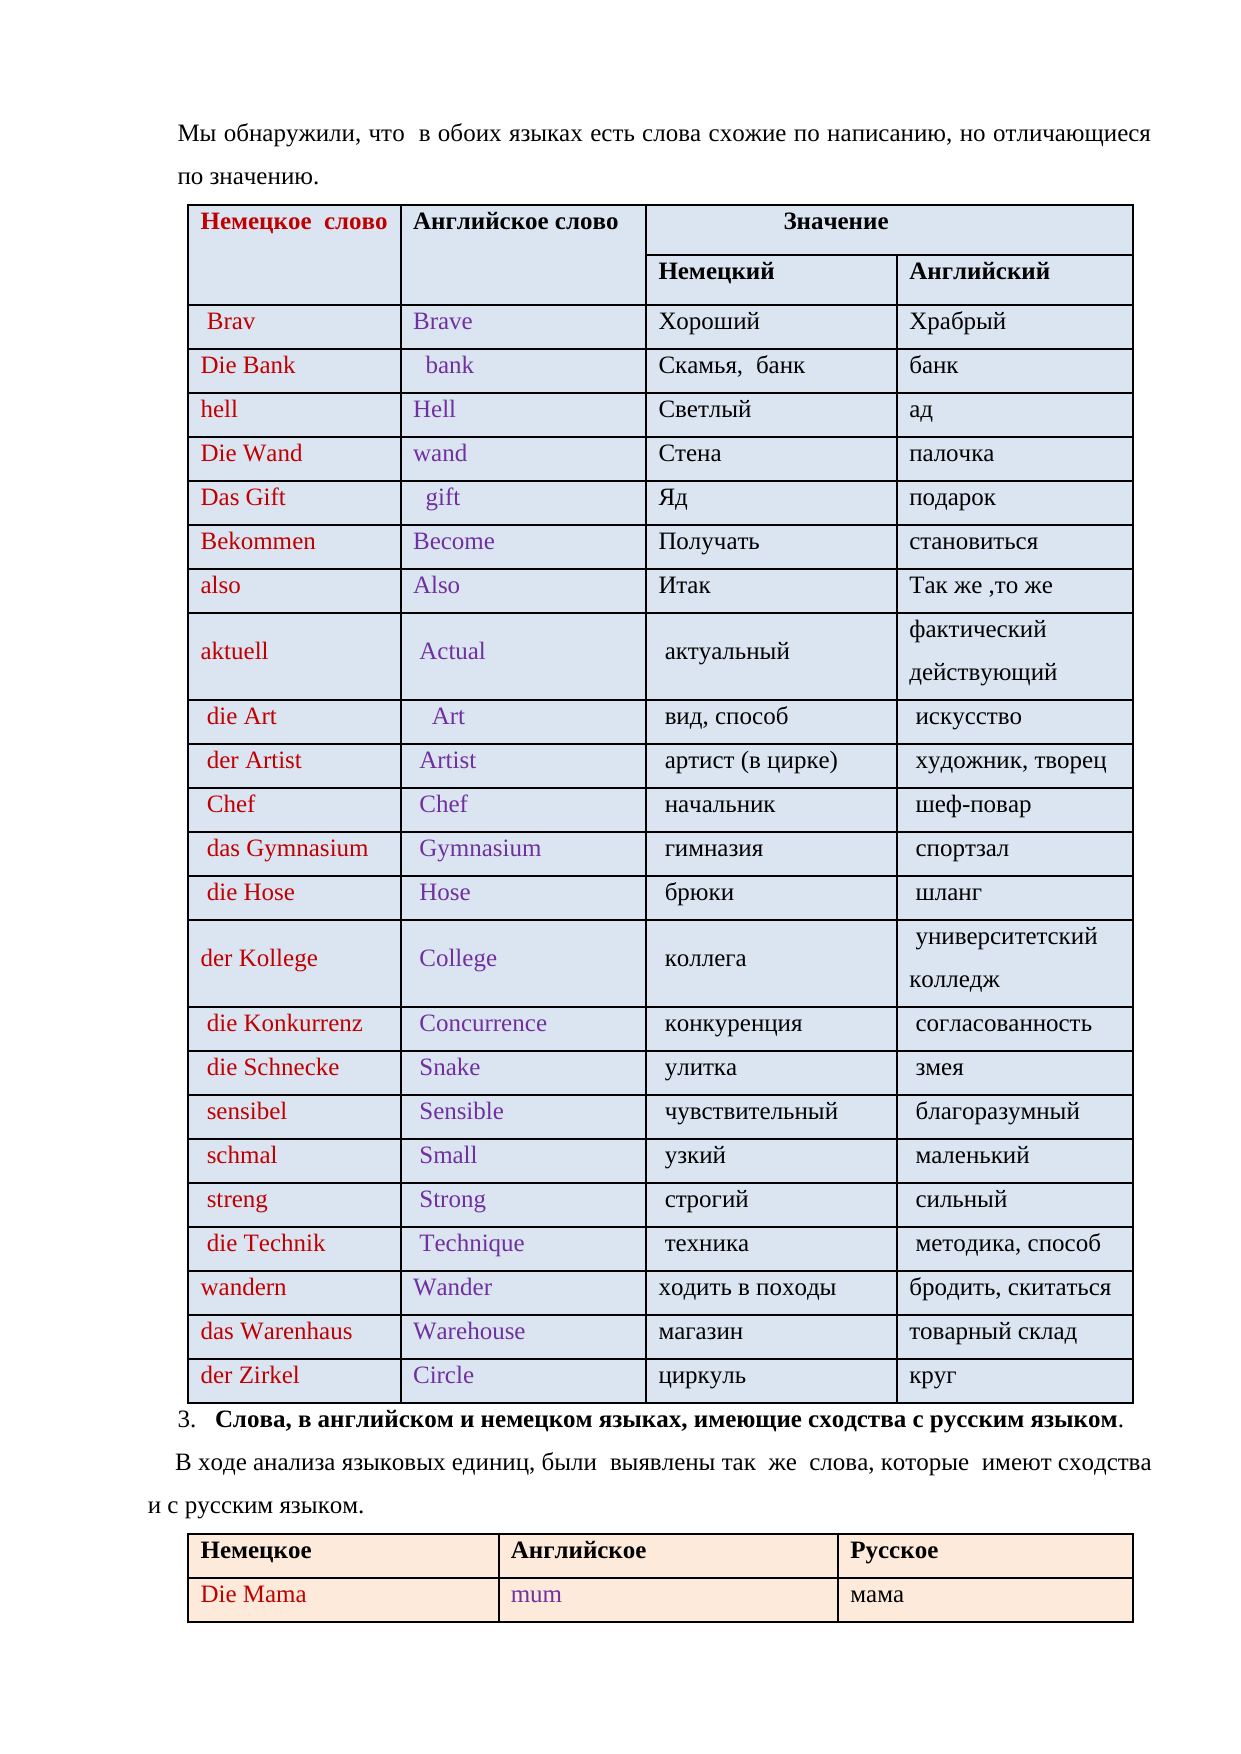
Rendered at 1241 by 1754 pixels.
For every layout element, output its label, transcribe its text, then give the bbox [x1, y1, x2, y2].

table_cell подарок [898, 482, 1132, 524]
table_cell мама [839, 1579, 1132, 1621]
table_cell Actual [402, 614, 645, 699]
table_cell Hell [402, 394, 645, 436]
table_cell ходить в походы [647, 1272, 896, 1314]
table_cell становиться [898, 526, 1132, 568]
table_cell техника [647, 1228, 896, 1270]
table_cell спортзал [898, 833, 1132, 875]
table_cell streng [189, 1184, 400, 1226]
table_cell schmal [189, 1140, 400, 1182]
text В ходе анализа языковых единиц, были выявлены так же слова, которые имеют сходства и с русским языком. [148, 1447, 1152, 1519]
table_cell Snake [402, 1052, 645, 1094]
table_cell Warehouse [402, 1316, 645, 1358]
table_cell улитка [647, 1052, 896, 1094]
table_cell sensibel [189, 1096, 400, 1138]
table_cell Gymnasium [402, 833, 645, 875]
table_cell методика, способ [898, 1228, 1132, 1270]
table_header Немецкое слово [189, 206, 400, 304]
table_header Русское [839, 1535, 1132, 1577]
table_cell змея [898, 1052, 1132, 1094]
table_cell брюки [647, 877, 896, 919]
table_cell банк [898, 350, 1132, 392]
table_cell гимназия [647, 833, 896, 875]
table_cell университетский колледж [898, 921, 1132, 1006]
table_cell палочка [898, 438, 1132, 480]
table_cell das Warenhaus [189, 1316, 400, 1358]
table_cell Стена [647, 438, 896, 480]
table_cell циркуль [647, 1360, 896, 1402]
table_cell wand [402, 438, 645, 480]
table_cell die Technik [189, 1228, 400, 1270]
table_cell товарный склад [898, 1316, 1132, 1358]
table_cell wandern [189, 1272, 400, 1314]
table_cell der Zirkel [189, 1360, 400, 1402]
table_cell конкуренция [647, 1008, 896, 1050]
table_cell вид, способ [647, 701, 896, 743]
table_cell Bekommen [189, 526, 400, 568]
table_cell шеф-повар [898, 789, 1132, 831]
table_cell Wander [402, 1272, 645, 1314]
table_cell gift [402, 482, 645, 524]
table_cell строгий [647, 1184, 896, 1226]
table_header Немецкое [189, 1535, 498, 1577]
table_cell круг [898, 1360, 1132, 1402]
table_cell Получать [647, 526, 896, 568]
table_cell искусство [898, 701, 1132, 743]
table_header Значение [647, 206, 1132, 254]
table_cell Так же ,то же [898, 570, 1132, 612]
table_cell Strong [402, 1184, 645, 1226]
table_cell шланг [898, 877, 1132, 919]
table_cell die Konkurrenz [189, 1008, 400, 1050]
table_cell Small [402, 1140, 645, 1182]
table_cell Also [402, 570, 645, 612]
table_cell Circle [402, 1360, 645, 1402]
table_header Английское [500, 1535, 837, 1577]
table_cell Artist [402, 745, 645, 787]
table_cell Das Gift [189, 482, 400, 524]
table_cell фактический действующий [898, 614, 1132, 699]
table_cell бродить, скитаться [898, 1272, 1132, 1314]
table_cell der Artist [189, 745, 400, 787]
table_cell согласованность [898, 1008, 1132, 1050]
table_cell Become [402, 526, 645, 568]
table_cell aktuell [189, 614, 400, 699]
table_cell also [189, 570, 400, 612]
table_cell der Kollege [189, 921, 400, 1006]
table_cell Chef [189, 789, 400, 831]
table_cell Храбрый [898, 306, 1132, 348]
table_cell сильный [898, 1184, 1132, 1226]
table_cell das Gymnasium [189, 833, 400, 875]
table_cell Technique [402, 1228, 645, 1270]
table_cell Concurrence [402, 1008, 645, 1050]
list Слова, в английском и немецком языках, имеющие сходства с русским языком. [177, 1404, 1152, 1432]
table_cell Немецкий [647, 256, 896, 304]
table_cell Итак [647, 570, 896, 612]
table_cell Sensible [402, 1096, 645, 1138]
table_cell Светлый [647, 394, 896, 436]
table_cell College [402, 921, 645, 1006]
table_cell die Art [189, 701, 400, 743]
table_cell ад [898, 394, 1132, 436]
table_cell bank [402, 350, 645, 392]
table_cell die Schnecke [189, 1052, 400, 1094]
table_cell благоразумный [898, 1096, 1132, 1138]
table_cell Brave [402, 306, 645, 348]
table_cell артист (в цирке) [647, 745, 896, 787]
text Мы обнаружили, что в обоих языках есть слова схожие по написанию, но отличающиеся по значению. [177, 118, 1152, 190]
table_cell художник, творец [898, 745, 1132, 787]
table_cell начальник [647, 789, 896, 831]
table_header Английское слово [402, 206, 645, 304]
table_cell Art [402, 701, 645, 743]
table_cell маленький [898, 1140, 1132, 1182]
table_cell узкий [647, 1140, 896, 1182]
table_cell Die Bank [189, 350, 400, 392]
table_cell die Hose [189, 877, 400, 919]
table_cell mum [500, 1579, 837, 1621]
table_cell Английский [898, 256, 1132, 304]
table_cell чувствительный [647, 1096, 896, 1138]
table_cell hell [189, 394, 400, 436]
table_cell Brav [189, 306, 400, 348]
table_cell Яд [647, 482, 896, 524]
table_cell Hose [402, 877, 645, 919]
table_cell магазин [647, 1316, 896, 1358]
table_cell Хороший [647, 306, 896, 348]
table_cell актуальный [647, 614, 896, 699]
table_cell коллега [647, 921, 896, 1006]
table_cell Скамья, банк [647, 350, 896, 392]
table_cell Die Wand [189, 438, 400, 480]
table_cell Die Mama [189, 1579, 498, 1621]
table_cell Chef [402, 789, 645, 831]
